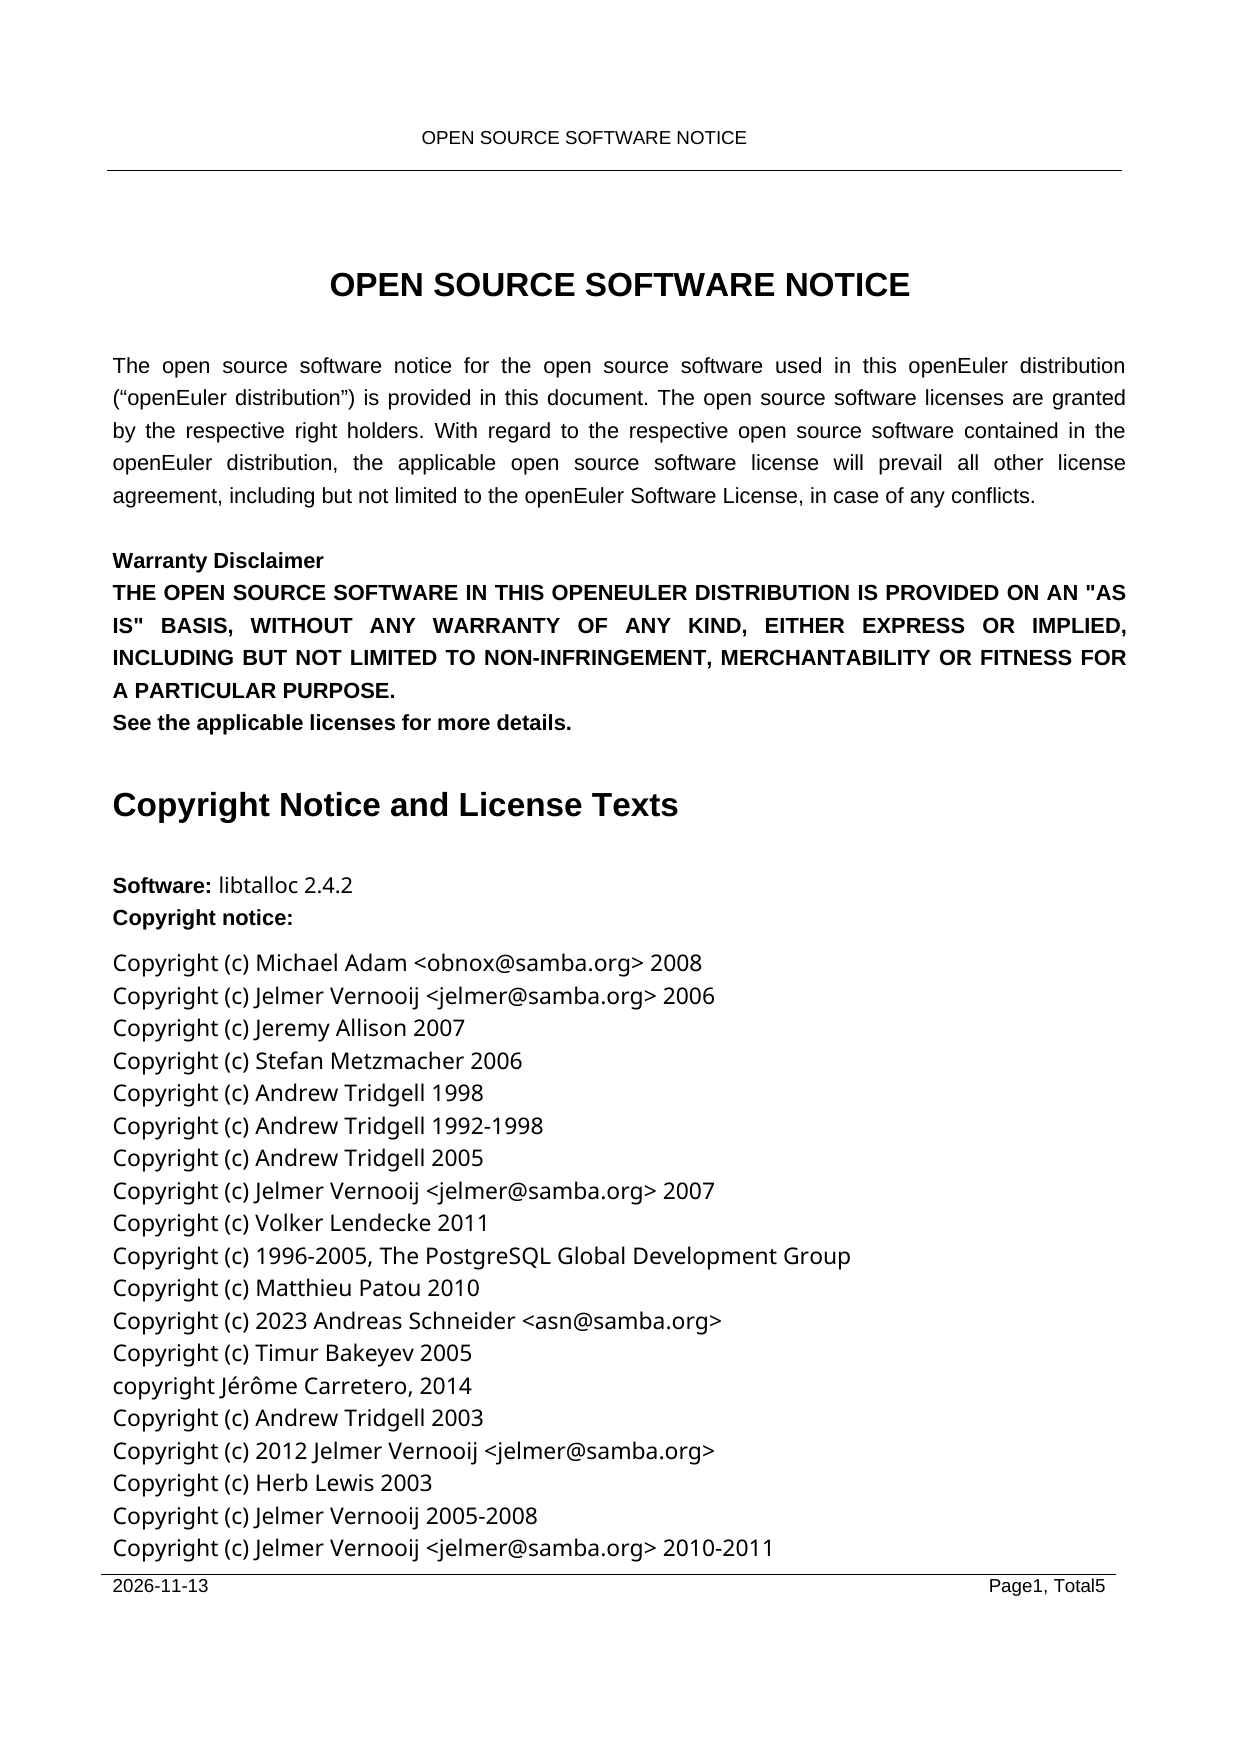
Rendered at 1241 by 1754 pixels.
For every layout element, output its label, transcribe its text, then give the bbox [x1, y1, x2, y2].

title Software: libtalloc 2.4.2 [112, 869, 1128, 901]
text Warranty Disclaimer [112, 544, 1128, 576]
text OPEN SOURCE SOFTWARE NOTICE [112, 251, 1128, 316]
text Copyright Notice and License Texts [112, 771, 1128, 836]
text THE OPEN SOURCE SOFTWARE IN THIS OPENEULER DISTRIBUTION IS PROVIDED ON AN "AS IS" BASIS, WITHOUT ANY WARRANTY OF ANY KIND, EITHER EXPRESS OR IMPLIED, INCLUDING BUT NOT LIMITED TO NON-INFRINGEMENT, MERCHANTABILITY OR FITNESS FOR A PARTICULAR PURPOSE. See the applicable licenses for more details. [112, 576, 1128, 739]
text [112, 947, 1128, 1564]
text Copyright notice: [112, 901, 1128, 934]
text The open source software notice for the open source software used in this openEuler distribution (“openEuler distribution”) is provided in this document. The open source software licenses are granted by the respective right holders. With regard to the respective open source software contained in the openEuler distribution, the applicable open source software license will prevail all other license agreement, including but not limited to the openEuler Software License, in case of any conflicts. [112, 349, 1128, 511]
